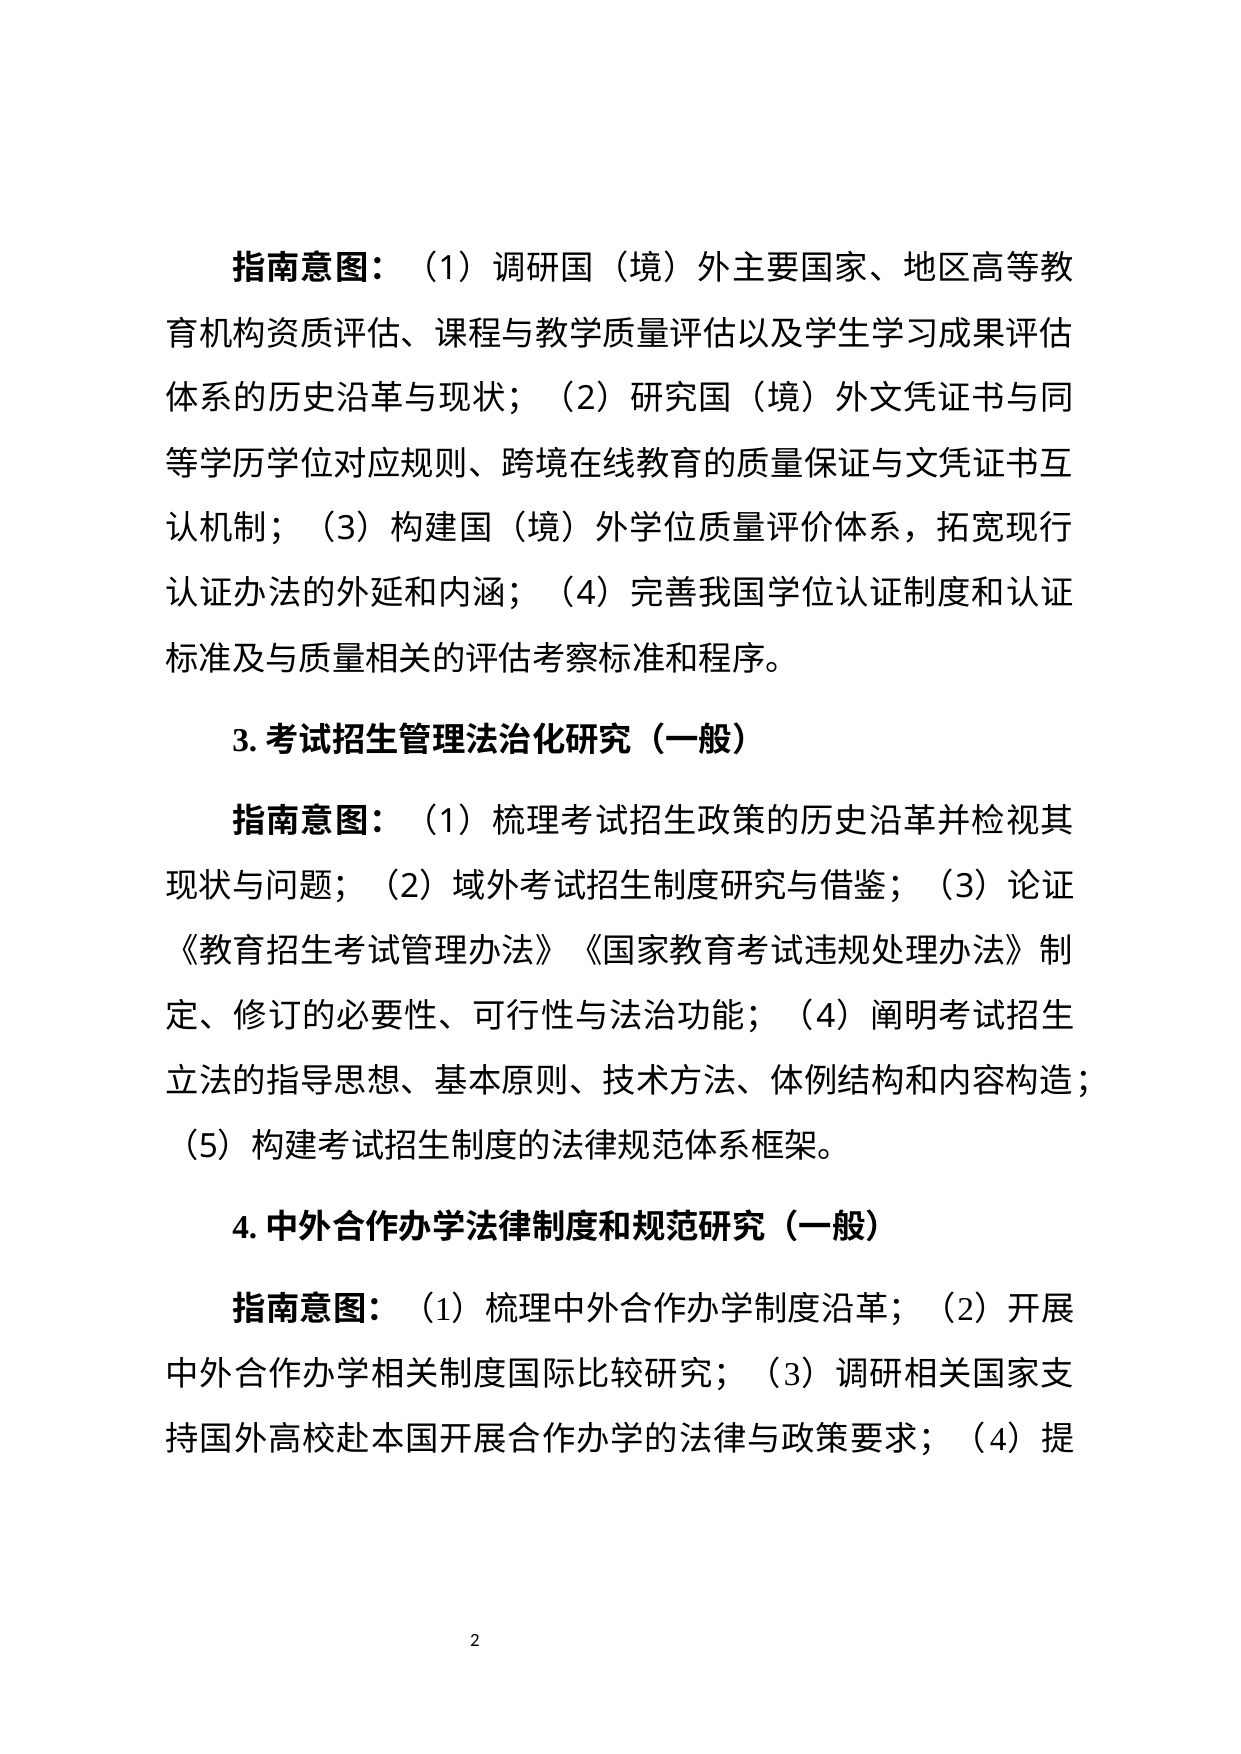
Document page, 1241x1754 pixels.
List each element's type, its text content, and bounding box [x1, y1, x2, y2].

text 3. 考试招生管理法治化研究（一般） [165, 704, 1075, 769]
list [165, 1273, 1075, 1468]
list 指南意图：（1）调研国（境）外主要国家、地区高等教育机构资质评估、课程与教学质量评估以及学生学习成果评估体系的历史沿革与现状；（2）研究国（境）外文凭证书与同等学历学位对应规则、跨境在线教育的质量保证与文凭证书互认机制；（3）构建国（境）外学位质量评价体系，拓宽现行认证办法的外延和内涵；（4）完善我国学位认证制度和认证标准及与质量相关的评估考察标准和程序。 [165, 233, 1075, 688]
list 指南意图：（1）梳理考试招生政策的历史沿革并检视其现状与问题；（2）域外考试招生制度研究与借鉴；（3）论证《教育招生考试管理办法》《国家教育考试违规处理办法》制定、修订的必要性、可行性与法治功能；（4）阐明考试招生立法的指导思想、基本原则、技术方法、体例结构和内容构造；（5）构建考试招生制度的法律规范体系框架。 [165, 786, 1075, 1176]
text 4. 中外合作办学法律制度和规范研究（一般） [165, 1192, 1075, 1257]
